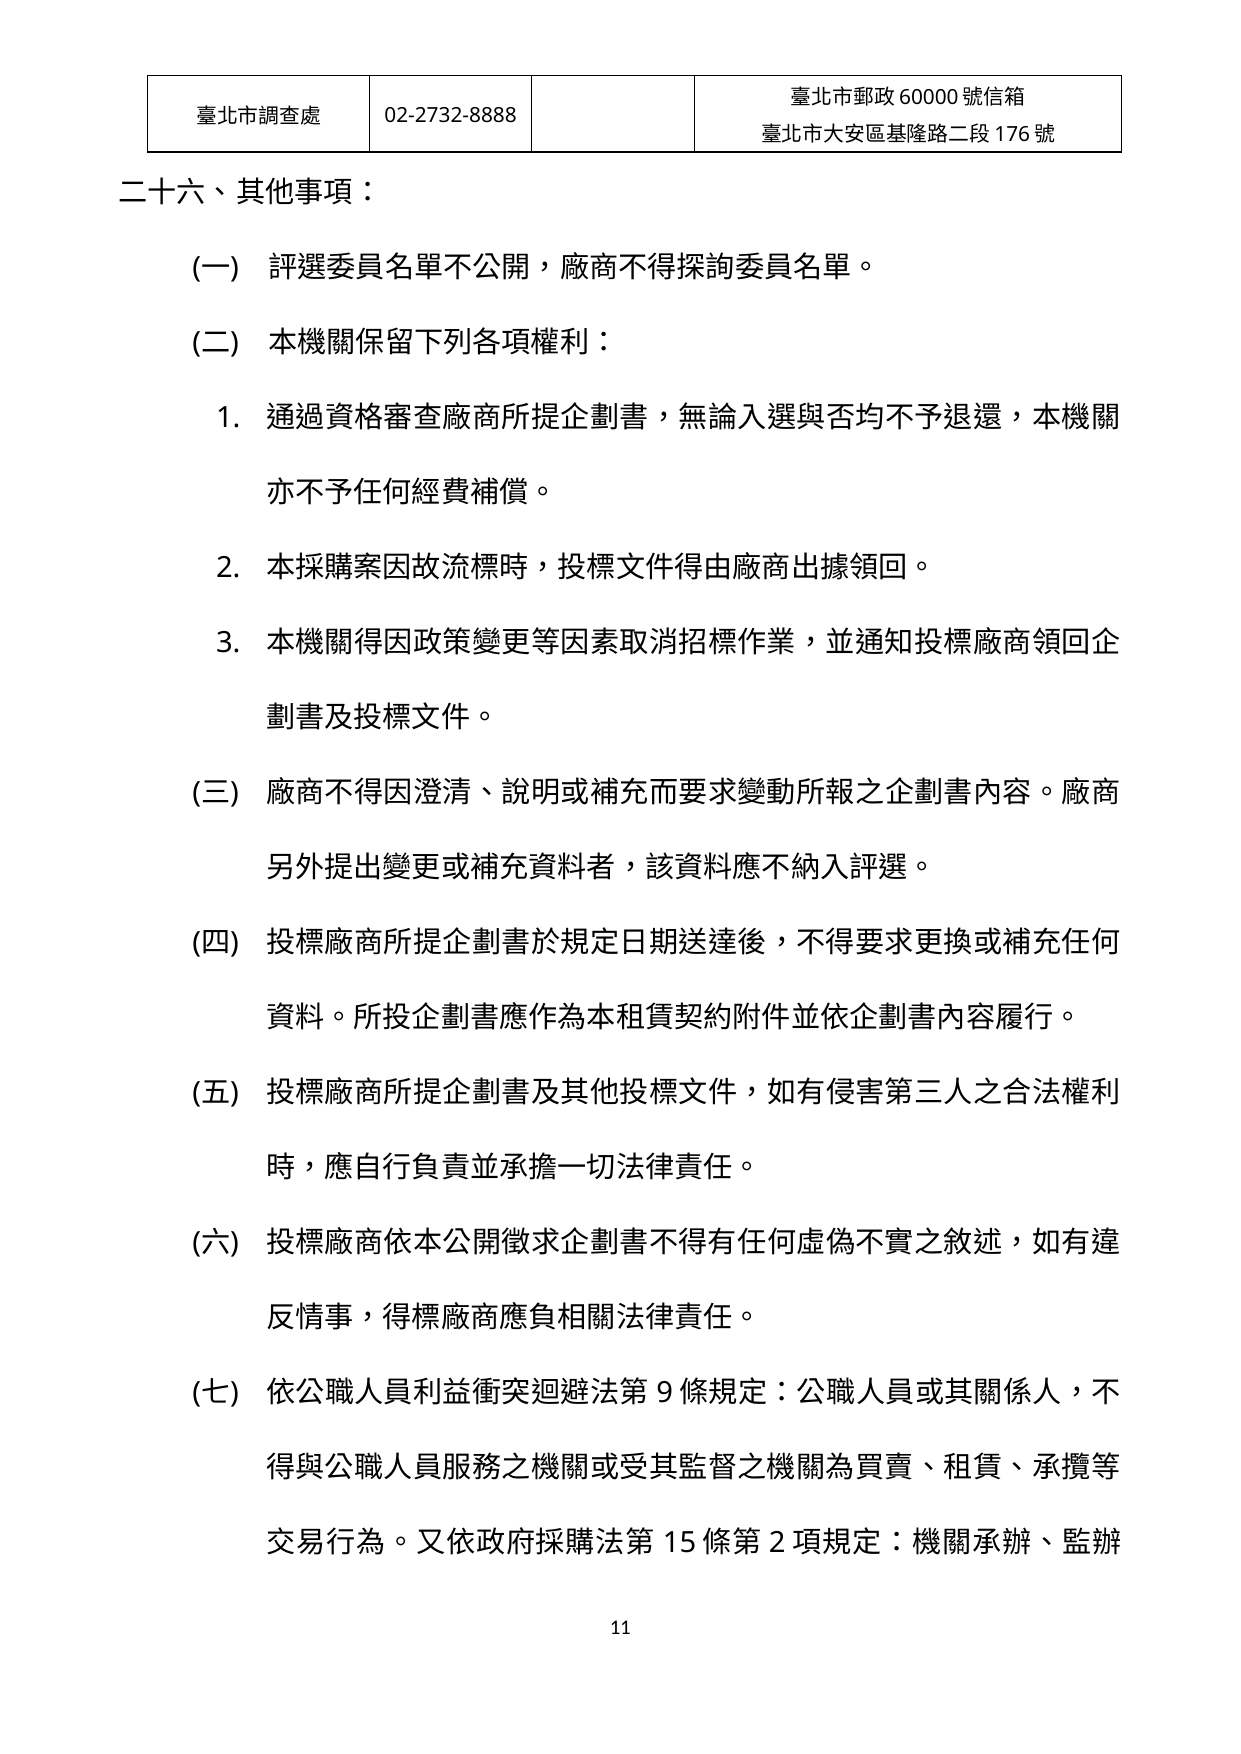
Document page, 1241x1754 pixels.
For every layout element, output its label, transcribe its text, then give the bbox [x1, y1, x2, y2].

table_cell 02-2732-8888 [370, 76, 531, 151]
list 投標廠商所提企劃書於規定日期送達後，不得要求更換或補充任何資料。所投企劃書應作為本租賃契約附件並依企劃書內容履行。 [192, 902, 1122, 1052]
list 投標廠商所提企劃書及其他投標文件，如有侵害第三人之合法權利時，應自行負責並承擔一切法律責任。 [192, 1052, 1122, 1202]
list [192, 1352, 1122, 1577]
list 通過資格審查廠商所提企劃書，無論入選與否均不予退還，本機關亦不予任何經費補償。 [216, 377, 1122, 527]
table_cell 臺北市郵政60000號信箱 臺北市大安區基隆路二段176號 [695, 76, 1121, 151]
list 本機關得因政策變更等因素取消招標作業，並通知投標廠商領回企劃書及投標文件。 [216, 602, 1122, 752]
list 本機關保留下列各項權利： [192, 302, 1122, 377]
table_cell 臺北市調查處 [148, 76, 369, 151]
table_cell [532, 76, 694, 151]
list 本採購案因故流標時，投標文件得由廠商出據領回。 [216, 527, 1122, 602]
list 其他事項： [118, 152, 1122, 227]
list 廠商不得因澄清、說明或補充而要求變動所報之企劃書內容。廠商另外提出變更或補充資料者，該資料應不納入評選。 [192, 752, 1122, 902]
list 投標廠商依本公開徵求企劃書不得有任何虛偽不實之敘述，如有違反情事，得標廠商應負相關法律責任。 [192, 1202, 1122, 1352]
list 評選委員名單不公開，廠商不得探詢委員名單。 [192, 227, 1122, 302]
